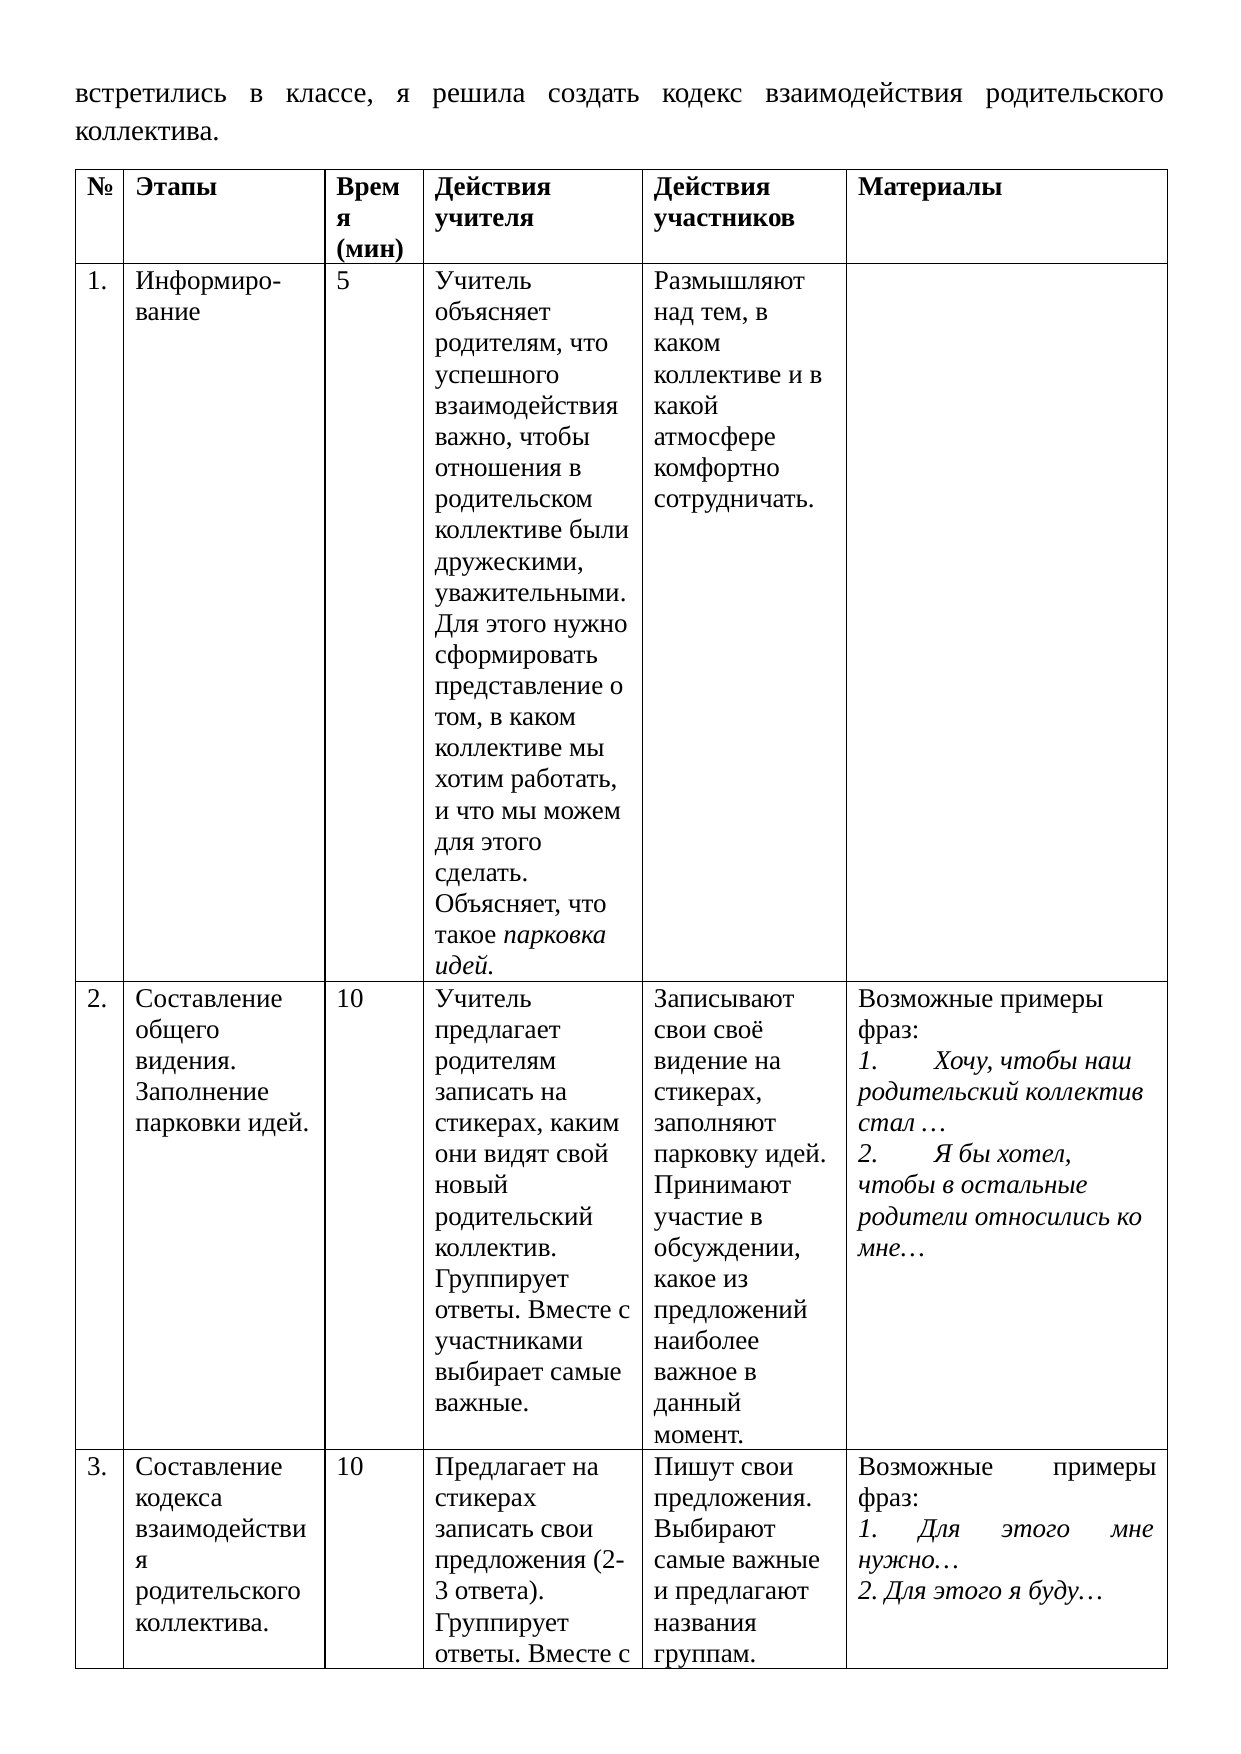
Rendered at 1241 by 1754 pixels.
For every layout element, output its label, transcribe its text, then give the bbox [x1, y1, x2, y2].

table_header Материалы [847, 170, 1167, 263]
table_cell 5 [326, 264, 423, 981]
table_cell 10 [326, 1450, 423, 1668]
table_cell 1. [76, 264, 123, 981]
table_cell Информиро- вание [124, 264, 324, 981]
table_header Действия участников [643, 170, 846, 263]
table_cell 3. [76, 1450, 123, 1668]
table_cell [847, 1450, 1167, 1668]
table_cell Размышляют над тем, в каком коллективе и в какой атмосфере комфортно сотрудничать. [643, 264, 846, 981]
table_header Время (мин) [326, 170, 423, 263]
table_cell Записывают свои своё видение на стикерах, заполняют парковку идей. Принимают участие в обсуждении, какое из предложений наиболее важное в данный момент. [643, 982, 846, 1449]
table_header Действия учителя [424, 170, 642, 263]
table_cell [847, 264, 1167, 981]
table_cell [424, 1450, 642, 1668]
table_cell 2. [76, 982, 123, 1449]
table_cell Учитель предлагает родителям записать на стикерах, каким они видят свой новый родительский коллектив. Группирует ответы. Вместе с участниками выбирает самые важные. [424, 982, 642, 1449]
table_header Этапы [124, 170, 324, 263]
table_cell Возможные примеры фраз: 1. Хочу, чтобы наш родительский коллектив стал … 2. Я бы хотел, чтобы в остальные родители относились ко мне… [847, 982, 1167, 1449]
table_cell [124, 1450, 324, 1668]
table_cell 10 [326, 982, 423, 1449]
table_cell Учитель объясняет родителям, что успешного взаимодействия важно, чтобы отношения в родительском коллективе были дружескими, уважительными. Для этого нужно сформировать представление о том, в каком коллективе мы хотим работать, и что мы можем для этого сделать. Объясняет, что такое парковка идей. [424, 264, 642, 981]
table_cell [643, 1450, 846, 1668]
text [75, 75, 1165, 147]
table_header № [76, 170, 123, 263]
table_cell Составление общего видения. Заполнение парковки идей. [124, 982, 324, 1449]
